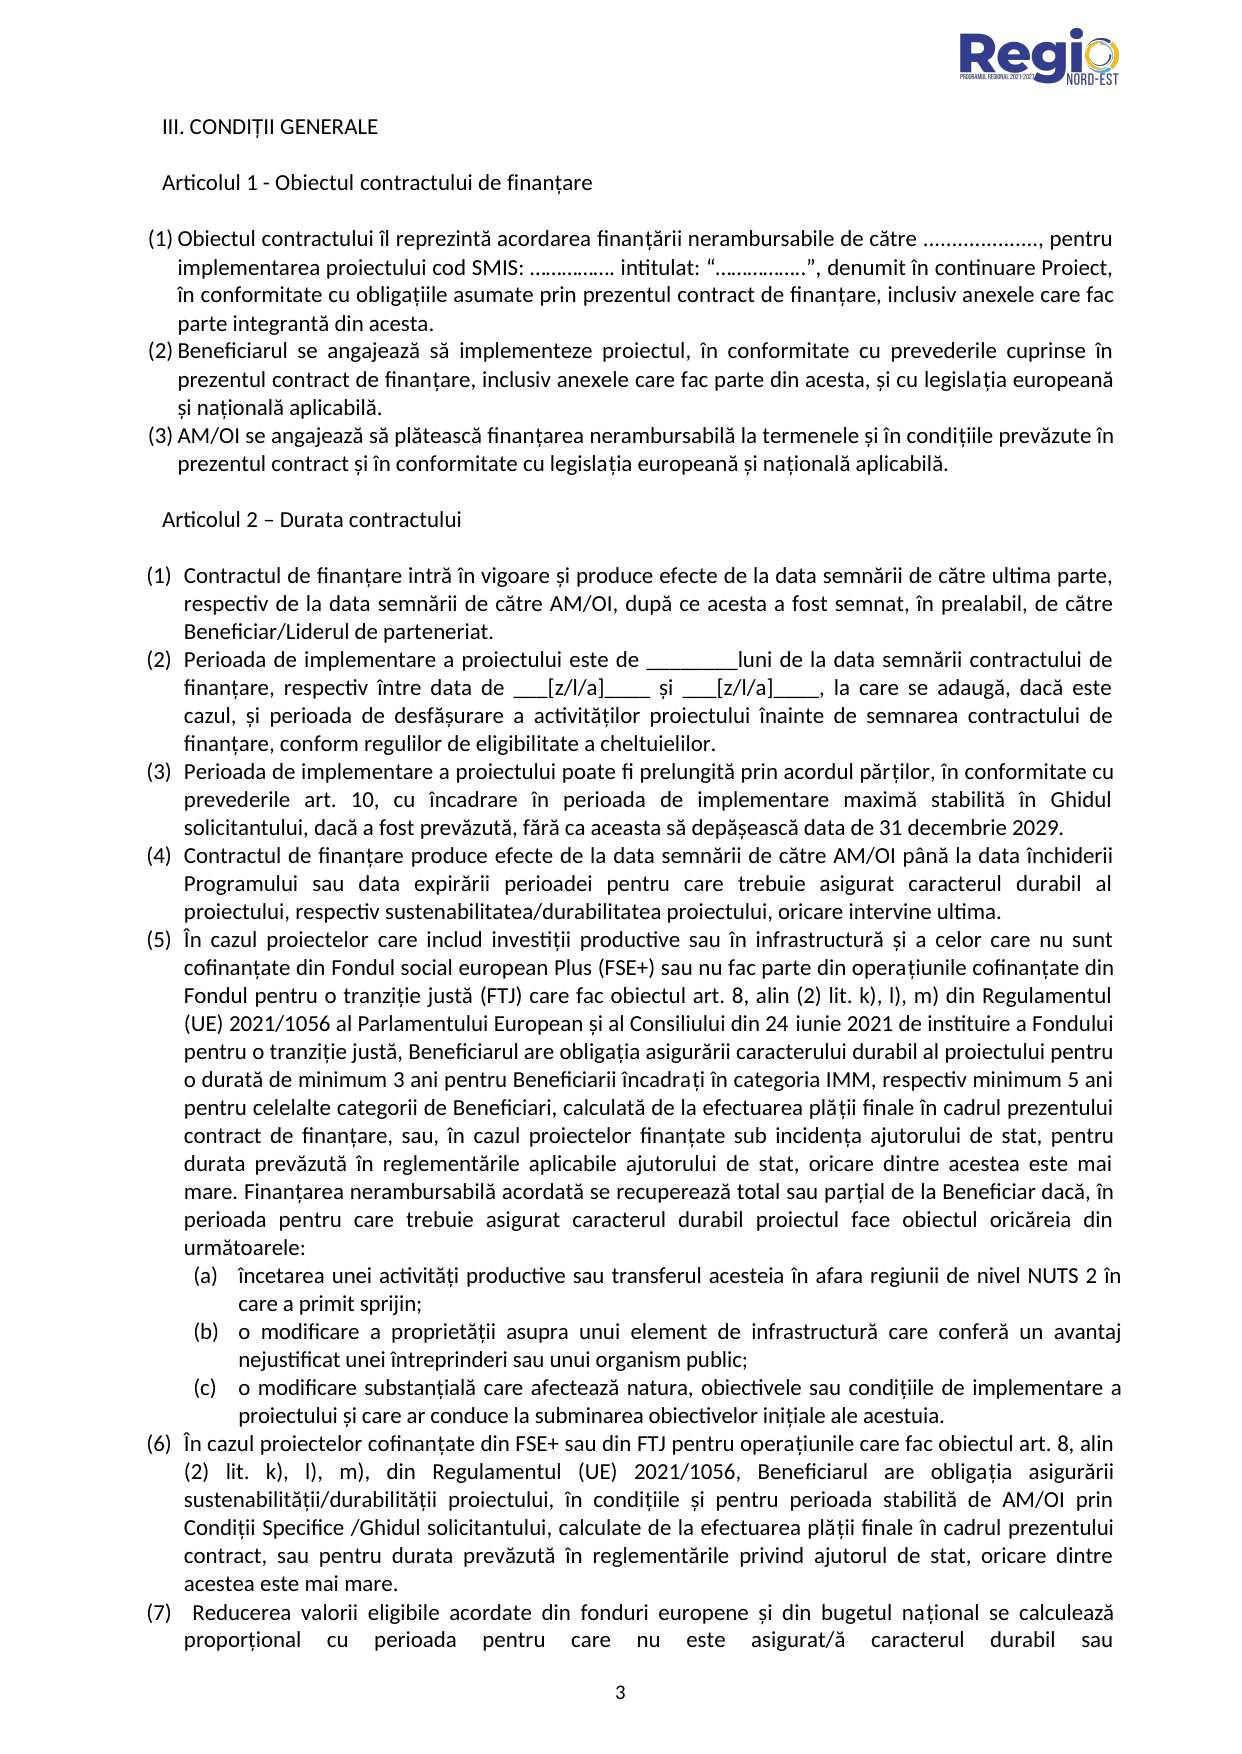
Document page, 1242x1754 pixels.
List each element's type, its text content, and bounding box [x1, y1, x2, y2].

list Contractul de finanțare intră în vigoare și produce efecte de la data semnării de către ultima parte, respectiv de la data semnării de către AM/OI, după ce acesta a fost semnat, în prealabil, de către Beneficiar/Liderul de parteneriat. [146, 561, 1114, 645]
list Contractul de finanțare produce efecte de la data semnării de către AM/OI până la data închiderii Programului sau data expirării perioadei pentru care trebuie asigurat caracterul durabil al proiectului, respectiv sustenabilitatea/durabilitatea proiectului, oricare intervine ultima. [146, 841, 1114, 925]
text Articolul 1 - Obiectul contractului de finanțare [118, 168, 1122, 197]
list AM/OI se angajează să plătească finanțarea nerambursabilă la termenele și în condițiile prevăzute în prezentul contract și în conformitate cu legislația europeană și națională aplicabilă. [148, 421, 1114, 477]
text III. CONDIȚII GENERALE [118, 112, 1122, 141]
list încetarea unei activități productive sau transferul acesteia în afara regiunii de nivel NUTS 2 în care a primit sprijin; [193, 1261, 1122, 1317]
list Obiectul contractului îl reprezintă acordarea finanțării nerambursabile de către ...................., pentru implementarea proiectului cod SMIS: ……………. intitulat: “……………..”, denumit în continuare Proiect, în conformitate cu obligațiile asumate prin prezentul contract de finanțare, inclusiv anexele care fac parte integrantă din acesta. [148, 224, 1114, 337]
text Articolul 2 – Durata contractului [162, 505, 1122, 533]
list Perioada de implementare a proiectului poate fi prelungită prin acordul părților, în conformitate cu prevederile art. 10, cu încadrare în perioada de implementare maximă stabilită în Ghidul solicitantului, dacă a fost prevăzută, fără ca aceasta să depășească data de 31 decembrie 2029. [146, 757, 1114, 841]
list o modificare substanțială care afectează natura, obiectivele sau condițiile de implementare a proiectului și care ar conduce la subminarea obiectivelor inițiale ale acestuia. [193, 1373, 1122, 1429]
list Perioada de implementare a proiectului este de ________luni de la data semnării contractului de finanțare, respectiv între data de ___[z/l/a]____ și ___[z/l/a]____, la care se adaugă, dacă este cazul, și perioada de desfășurare a activităților proiectului înainte de semnarea contractului de finanțare, conform regulilor de eligibilitate a cheltuielilor. [146, 645, 1114, 757]
list Beneficiarul se angajează să implementeze proiectul, în conformitate cu prevederile cuprinse în prezentul contract de finanțare, inclusiv anexele care fac parte din acesta, și cu legislația europeană şi națională aplicabilă. [148, 337, 1114, 421]
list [146, 1598, 1114, 1654]
picture [957, 24, 1123, 89]
list În cazul proiectelor cofinanțate din FSE+ sau din FTJ pentru operațiunile care fac obiectul art. 8, alin (2) lit. k), l), m), din Regulamentul (UE) 2021/1056, Beneficiarul are obligația asigurării sustenabilității/durabilității proiectului, în condițiile și pentru perioada stabilită de AM/OI prin Condiții Specifice /Ghidul solicitantului, calculate de la efectuarea plății finale în cadrul prezentului contract, sau pentru durata prevăzută în reglementările privind ajutorul de stat, oricare dintre acestea este mai mare. [146, 1429, 1114, 1598]
list o modificare a proprietății asupra unui element de infrastructură care conferă un avantaj nejustificat unei întreprinderi sau unui organism public; [193, 1317, 1122, 1373]
list În cazul proiectelor care includ investiții productive sau în infrastructură și a celor care nu sunt cofinanțate din Fondul social european Plus (FSE+) sau nu fac parte din operațiunile cofinanțate din Fondul pentru o tranziție justă (FTJ) care fac obiectul art. 8, alin (2) lit. k), l), m) din Regulamentul (UE) 2021/1056 al Parlamentului European și al Consiliului din 24 iunie 2021 de instituire a Fondului pentru o tranziție justă, Beneficiarul are obligația asigurării caracterului durabil al proiectului pentru o durată de minimum 3 ani pentru Beneficiarii încadrați în categoria IMM, respectiv minimum 5 ani pentru celelalte categorii de Beneficiari, calculată de la efectuarea plății finale în cadrul prezentului contract de finanțare, sau, în cazul proiectelor finanțate sub incidența ajutorului de stat, pentru durata prevăzută în reglementările aplicabile ajutorului de stat, oricare dintre acestea este mai mare. Finanțarea nerambursabilă acordată se recuperează total sau parțial de la Beneficiar dacă, în perioada pentru care trebuie asigurat caracterul durabil proiectul face obiectul oricăreia din următoarele: [146, 925, 1114, 1261]
